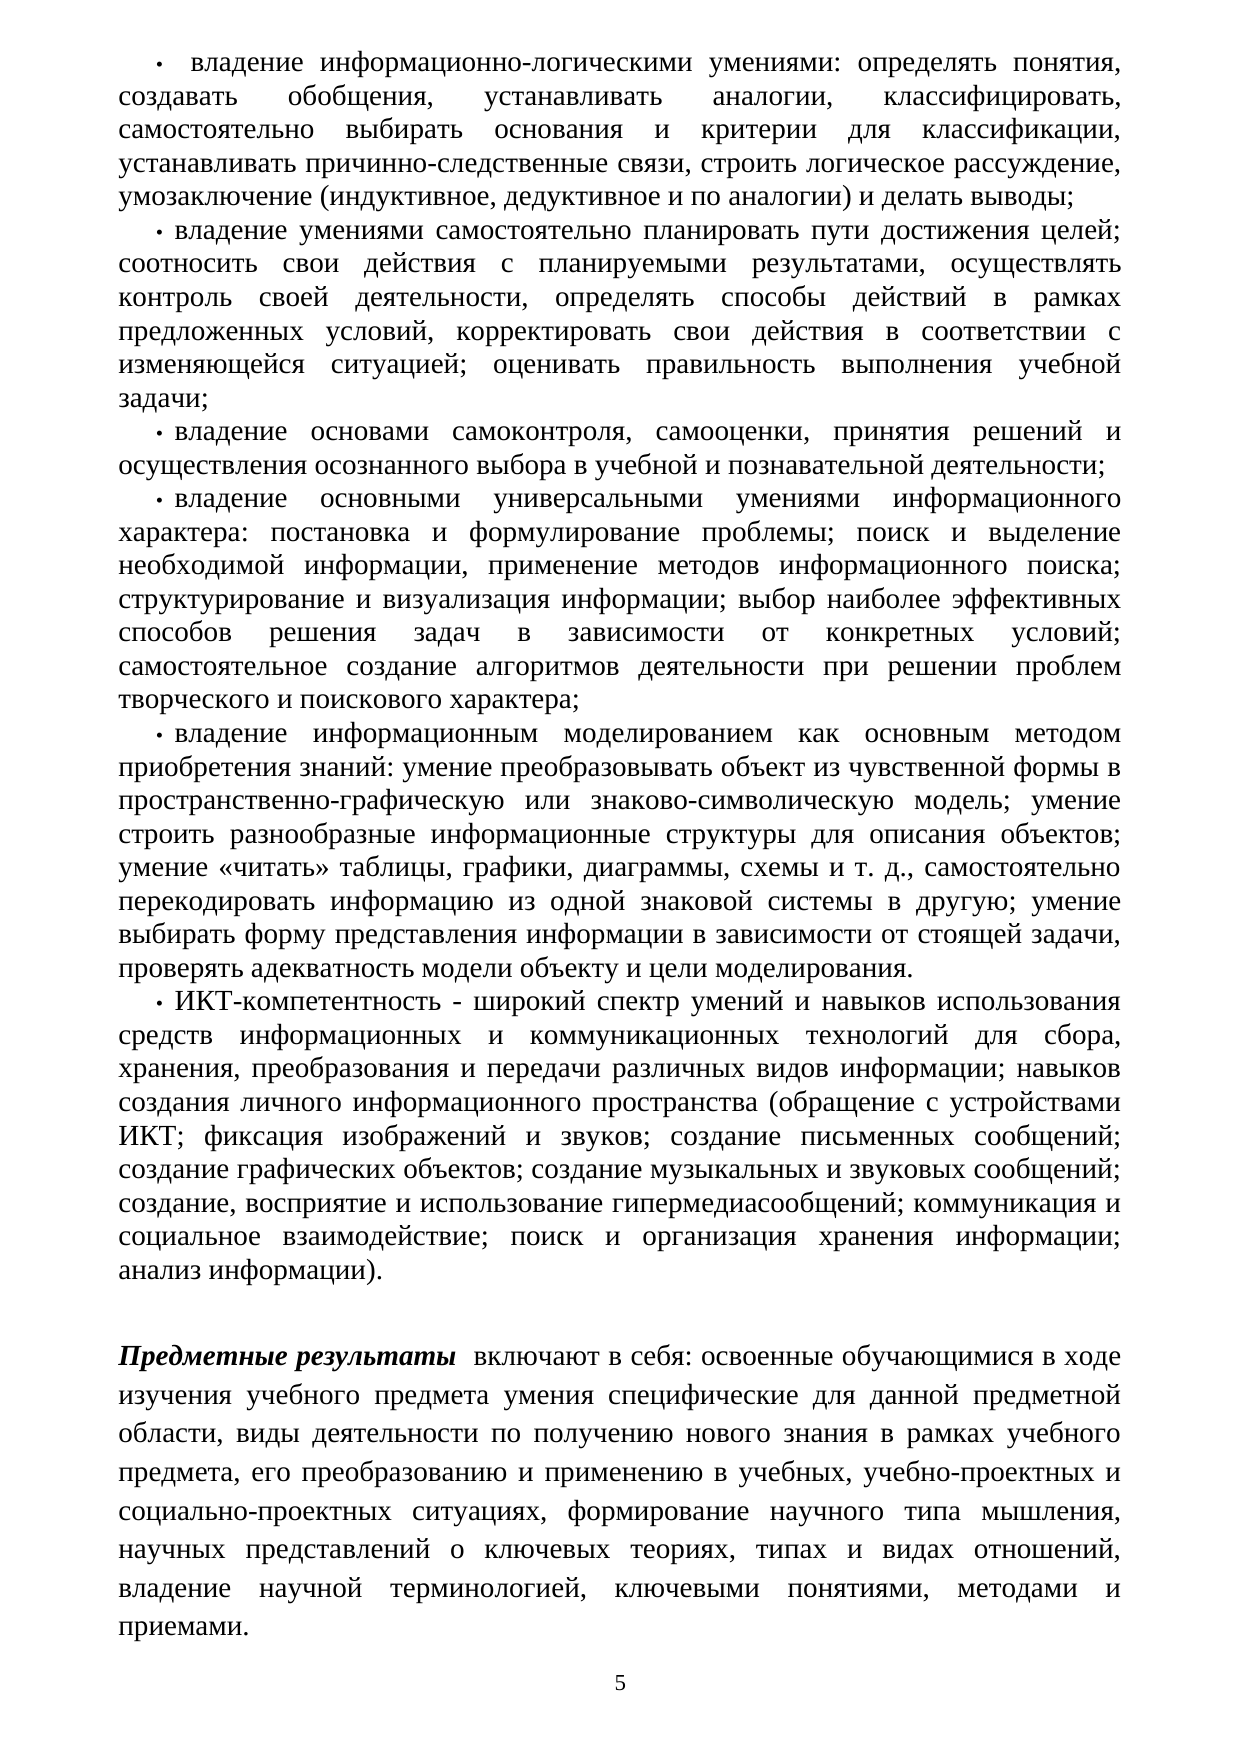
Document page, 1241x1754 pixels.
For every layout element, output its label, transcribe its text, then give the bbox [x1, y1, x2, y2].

list ИКТ-компетентность - широкий спектр умений и навыков использования средств информационных и коммуникационных технологий для сбора, хранения, преобразования и передачи различных видов информации; навыков создания личного информационного пространства (обращение с устройствами ИКТ; фиксация изображений и звуков; создание письменных сообщений; создание графических объектов; создание музыкальных и звуковых сообщений; создание, восприятие и использование гипермедиасообщений; коммуникация и социальное взаимодействие; поиск и организация хранения информации; анализ информации). [118, 983, 1122, 1285]
list владение информационным моделированием как основным методом приобретения знаний: умение преобразовывать объект из чувственной формы в пространственно-графическую или знаково-символическую модель; умение строить разнообразные информационные структуры для описания объектов; умение «читать» таблицы, графики, диаграммы, схемы и т. д., самостоятельно перекодировать информацию из одной знаковой системы в другую; умение выбирать форму представления информации в зависимости от стоящей задачи, проверять адекватность модели объекту и цели моделирования. [118, 715, 1122, 983]
text Предметные результаты включают в себя: освоенные обучающимися в ходе изучения учебного предмета умения специфические для данной предметной области, виды деятельности по получению нового знания в рамках учебного предмета, его преобразованию и применению в учебных, учебно-проектных и социально-проектных ситуациях, формирование научного типа мышления, научных представлений о ключевых теориях, типах и видах отношений, владение научной терминологией, ключевыми понятиями, методами и приемами. [118, 1338, 1122, 1642]
list владение информационно-логическими умениями: определять понятия, создавать обобщения, устанавливать аналогии, классифицировать, самостоятельно выбирать основания и критерии для классификации, устанавливать причинно-следственные связи, строить логическое рассуждение, умозаключение (индуктивное, дедуктивное и по аналогии) и делать выводы; [118, 44, 1122, 212]
list владение основами самоконтроля, самооценки, принятия решений и осуществления осознанного выбора в учебной и познавательной деятельности; [118, 413, 1122, 480]
list владение умениями самостоятельно планировать пути достижения целей; соотносить свои действия с планируемыми результатами, осуществлять контроль своей деятельности, определять способы действий в рамках предложенных условий, корректировать свои действия в соответствии с изменяющейся ситуацией; оценивать правильность выполнения учебной задачи; [118, 212, 1122, 413]
list владение основными универсальными умениями информационного характера: постановка и формулирование проблемы; поиск и выделение необходимой информации, применение методов информационного поиска; структурирование и визуализация информации; выбор наиболее эффективных способов решения задач в зависимости от конкретных условий; самостоятельное создание алгоритмов деятельности при решении проблем творческого и поискового характера; [118, 480, 1122, 715]
